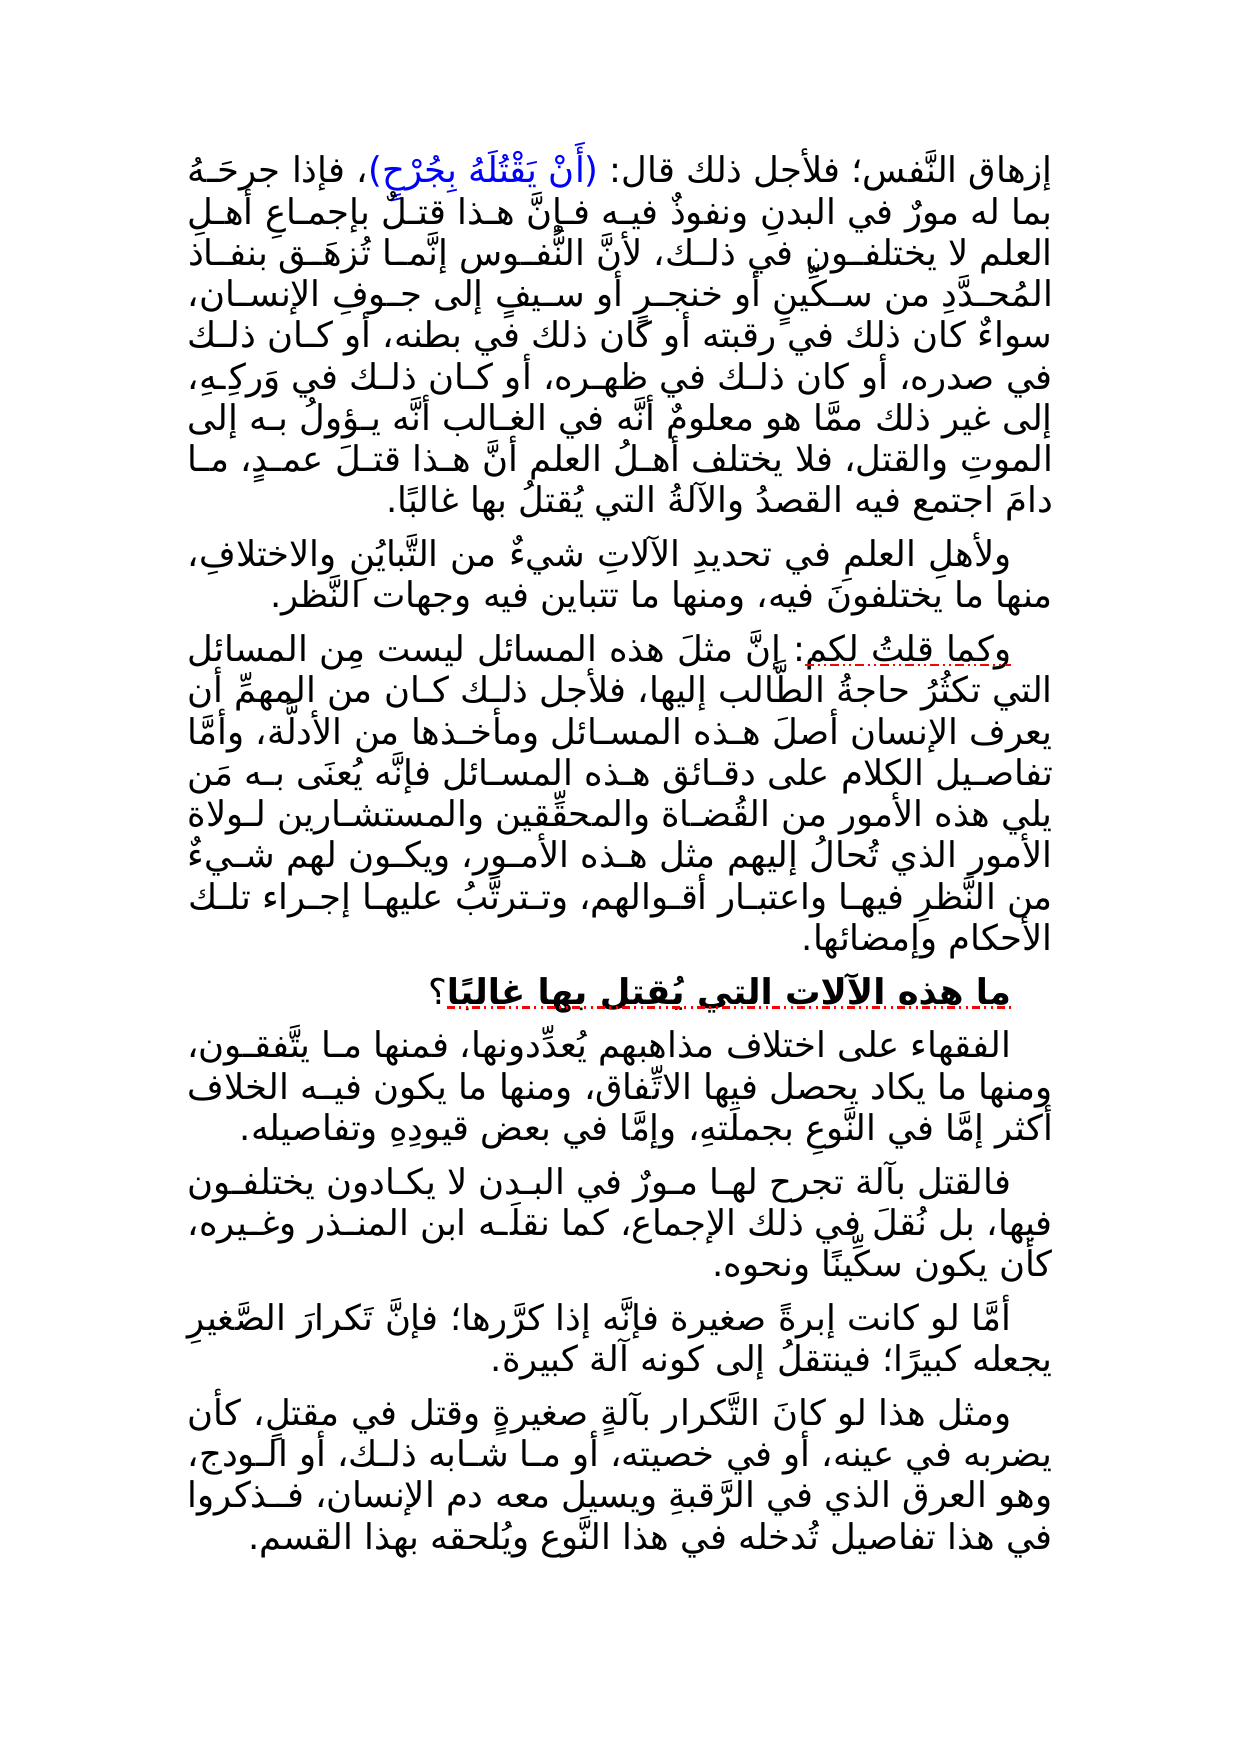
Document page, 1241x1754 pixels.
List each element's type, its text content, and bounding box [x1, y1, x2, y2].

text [187, 150, 1053, 521]
text ولأهلِ العلمِ في تحديدِ الآلاتِ شيءٌ من التَّبايُنِ والاختلافِ، منها ما يختلفونَ فيه، ومنها ما تتباين فيه وجهات النَّظر. [187, 534, 1053, 616]
text الفقهاء على اختلاف مذاهبهم يُعدِّدونها، فمنها ما يتَّفقون، ومنها ما يكاد يحصل فيها الاتِّفاق، ومنها ما يكون فيه الخلاف أكثر إمَّا في النَّوعِ بجملَتهِ، وإمَّا في بعض قيودِهِ وتفاصيله. [187, 1025, 1053, 1149]
text وكما قلتُ لكم: إنَّ مثلَ هذه المسائل ليست مِن المسائل التي تكثُرُ حاجةُ الطَّالب إليها، فلأجل ذلك كان من المهمِّ أن يعرف الإنسان أصلَ هذه المسائل ومأخذها من الأدلَّة، وأمَّا تفاصيل الكلام على دقائق هذه المسائل فإنَّه يُعنَى به مَن يلي هذه الأمور من القُضاة والمحقِّقين والمستشارين لولاة الأمور الذي تُحالُ إليهم مثل هذه الأمور، ويكون لهم شيءٌ من النَّظرِ فيها واعتبار أقوالهم، وتترتَّبُ عليها إجراء تلك الأحكام وإمضائها. [187, 629, 1053, 959]
text ومثل هذا لو كانَ التَّكرار بآلةٍ صغيرةٍ وقتل في مقتلٍ، كأن يضربه في عينه، أو في خصيته، أو ما شابه ذلك، أو الودج، وهو العرق الذي في الرَّقبةِ ويسيل معه دم الإنسان، فذكروا في هذا تفاصيل تُدخله في هذا النَّوع ويُلحقه بهذا القسم. [187, 1392, 1053, 1557]
text فالقتل بآلة تجرح لها مورٌ في البدن لا يكادون يختلفون فيها، بل نُقلَ في ذلك الإجماع، كما نقلَه ابن المنذر وغيره، كأن يكون سكِّينًا ونحوه. [187, 1161, 1053, 1285]
text ما هذه الآلات التي يُقتل بها غالبًا؟ [187, 971, 1053, 1012]
text أمَّا لو كانت إبرةً صغيرة فإنَّه إذا كرَّرها؛ فإنَّ تَكرارَ الصَّغيرِ يجعله كبيرًا؛ فينتقلُ إلى كونه آلة كبيرة. [187, 1297, 1053, 1380]
